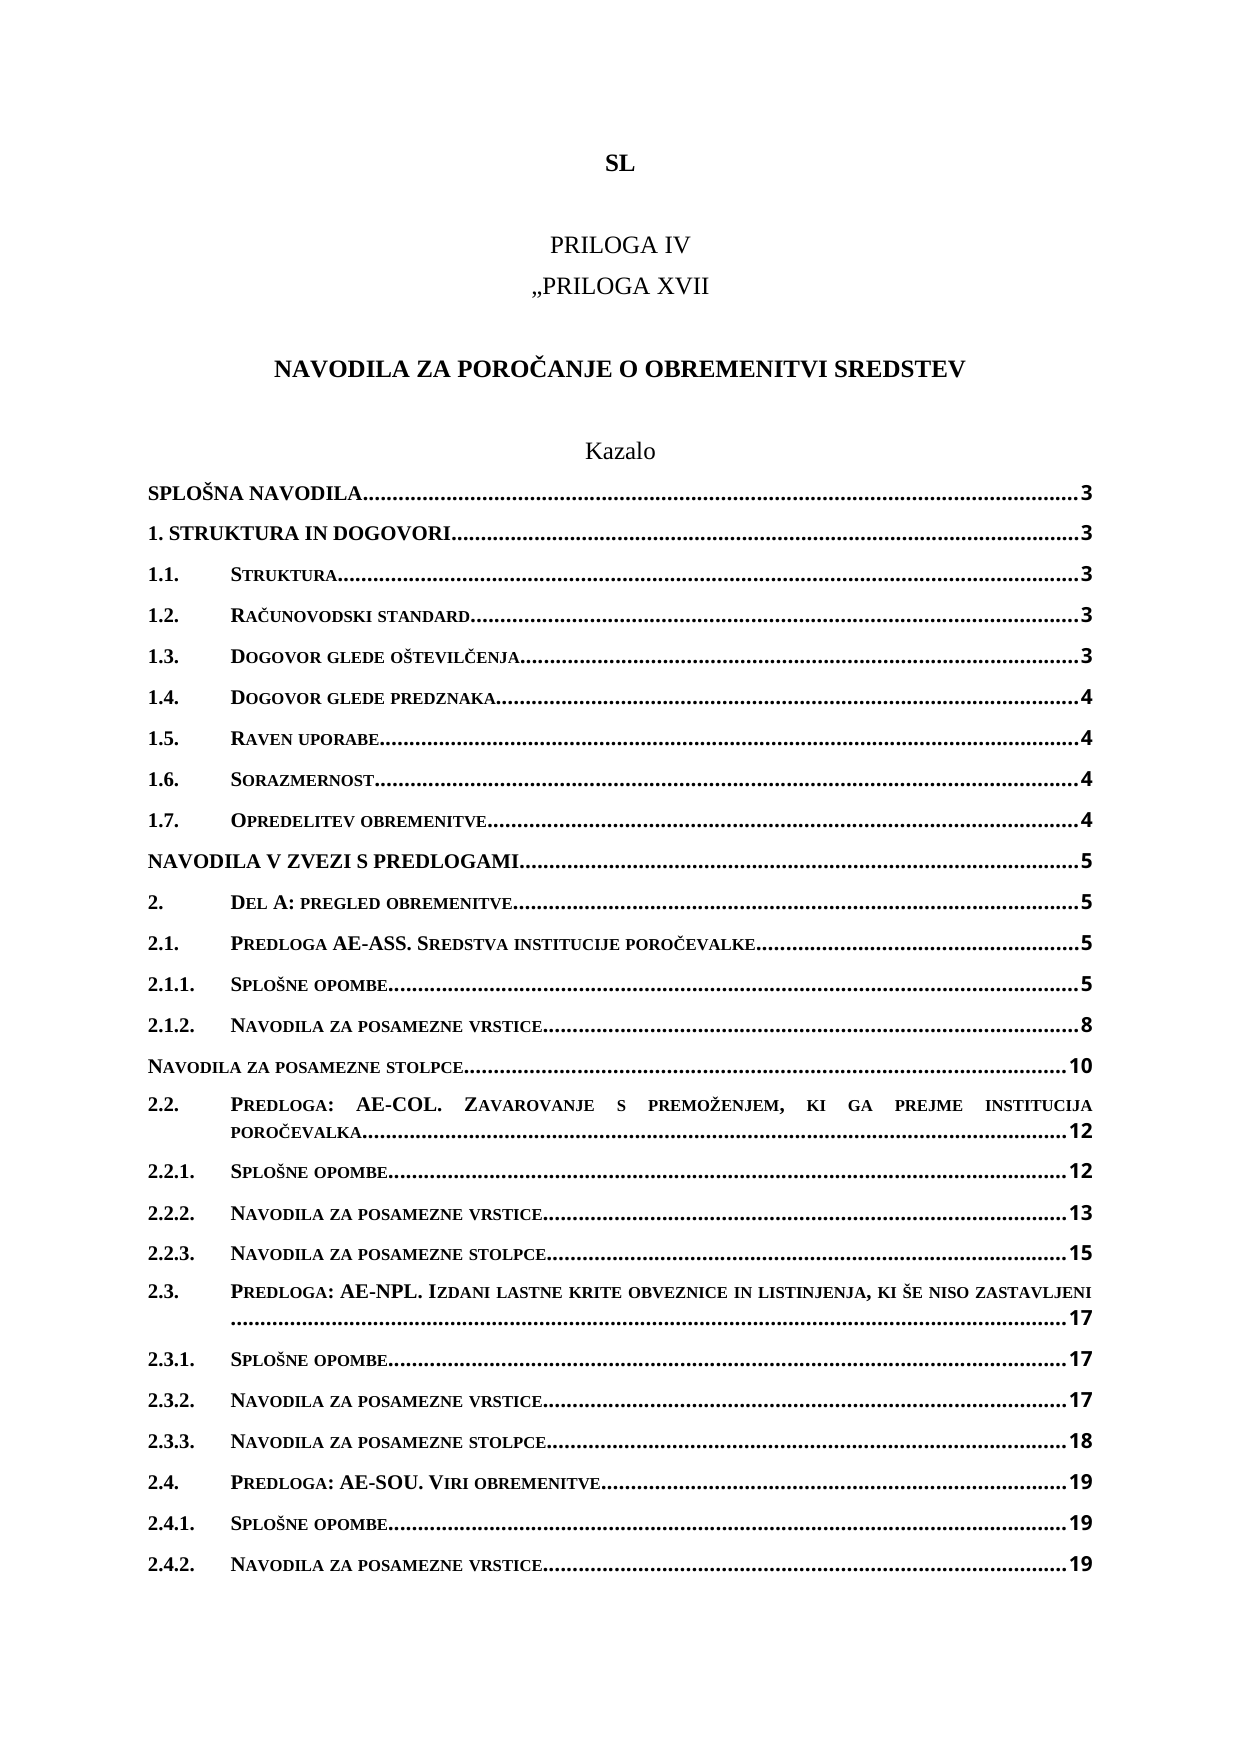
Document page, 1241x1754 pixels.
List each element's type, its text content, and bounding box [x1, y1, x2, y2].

text SL [148, 148, 1093, 176]
text 2.4.2. Navodila za posamezne vrstice 19 [148, 1549, 1093, 1578]
text 1.1. Struktura 3 [148, 559, 1093, 588]
text PRILOGA IV [148, 230, 1093, 259]
text NAVODILA ZA POROČANJE O OBREMENITVI SREDSTEV [148, 354, 1093, 383]
text 2.1.2. Navodila za posamezne vrstice 8 [148, 1010, 1093, 1038]
text 2.3. Predloga: AE-NPL. Izdani lastne krite obveznice in listinjenja, ki še niso zastavljeni 17 [148, 1279, 1093, 1332]
text 1. STRUKTURA IN DOGOVORI 3 [148, 518, 1093, 547]
text 2.2.3. Navodila za posamezne stolpce 15 [148, 1238, 1093, 1267]
list Kazalo [148, 436, 1093, 465]
text 2.2. Predloga: AE-COL. Zavarovanje s premoženjem, ki ga prejme institucija poročevalka 12 [148, 1092, 1093, 1144]
text 1.4. Dogovor glede predznaka 4 [148, 682, 1093, 711]
text 2.3.2. Navodila za posamezne vrstice 17 [148, 1385, 1093, 1414]
text 2.4.1. Splošne opombe 19 [148, 1508, 1093, 1537]
text 1.3. Dogovor glede oštevilčenja 3 [148, 641, 1093, 670]
text 2.3.1. Splošne opombe 17 [148, 1344, 1093, 1373]
text 2. Del A: pregled obremenitve 5 [148, 887, 1093, 915]
text 2.2.1. Splošne opombe 12 [148, 1157, 1093, 1185]
text 2.1. Predloga AE-ASS. Sredstva institucije poročevalke 5 [148, 928, 1093, 956]
text „PRILOGA XVII [148, 271, 1093, 300]
text 1.7. Opredelitev obremenitve 4 [148, 805, 1093, 833]
text Navodila za posamezne stolpce 10 [148, 1051, 1093, 1079]
text 1.2. Računovodski standard 3 [148, 600, 1093, 629]
text 2.4. Predloga: AE-SOU. Viri obremenitve 19 [148, 1467, 1093, 1496]
text SPLOŠNA NAVODILA 3 [148, 478, 1093, 506]
text 2.2.2. Navodila za posamezne vrstice 13 [148, 1198, 1093, 1226]
text NAVODILA V ZVEZI S PREDLOGAMI 5 [148, 846, 1093, 874]
text 2.3.3. Navodila za posamezne stolpce 18 [148, 1426, 1093, 1455]
text 1.5. Raven uporabe 4 [148, 723, 1093, 752]
text 1.6. Sorazmernost 4 [148, 764, 1093, 793]
text 2.1.1. Splošne opombe 5 [148, 969, 1093, 997]
